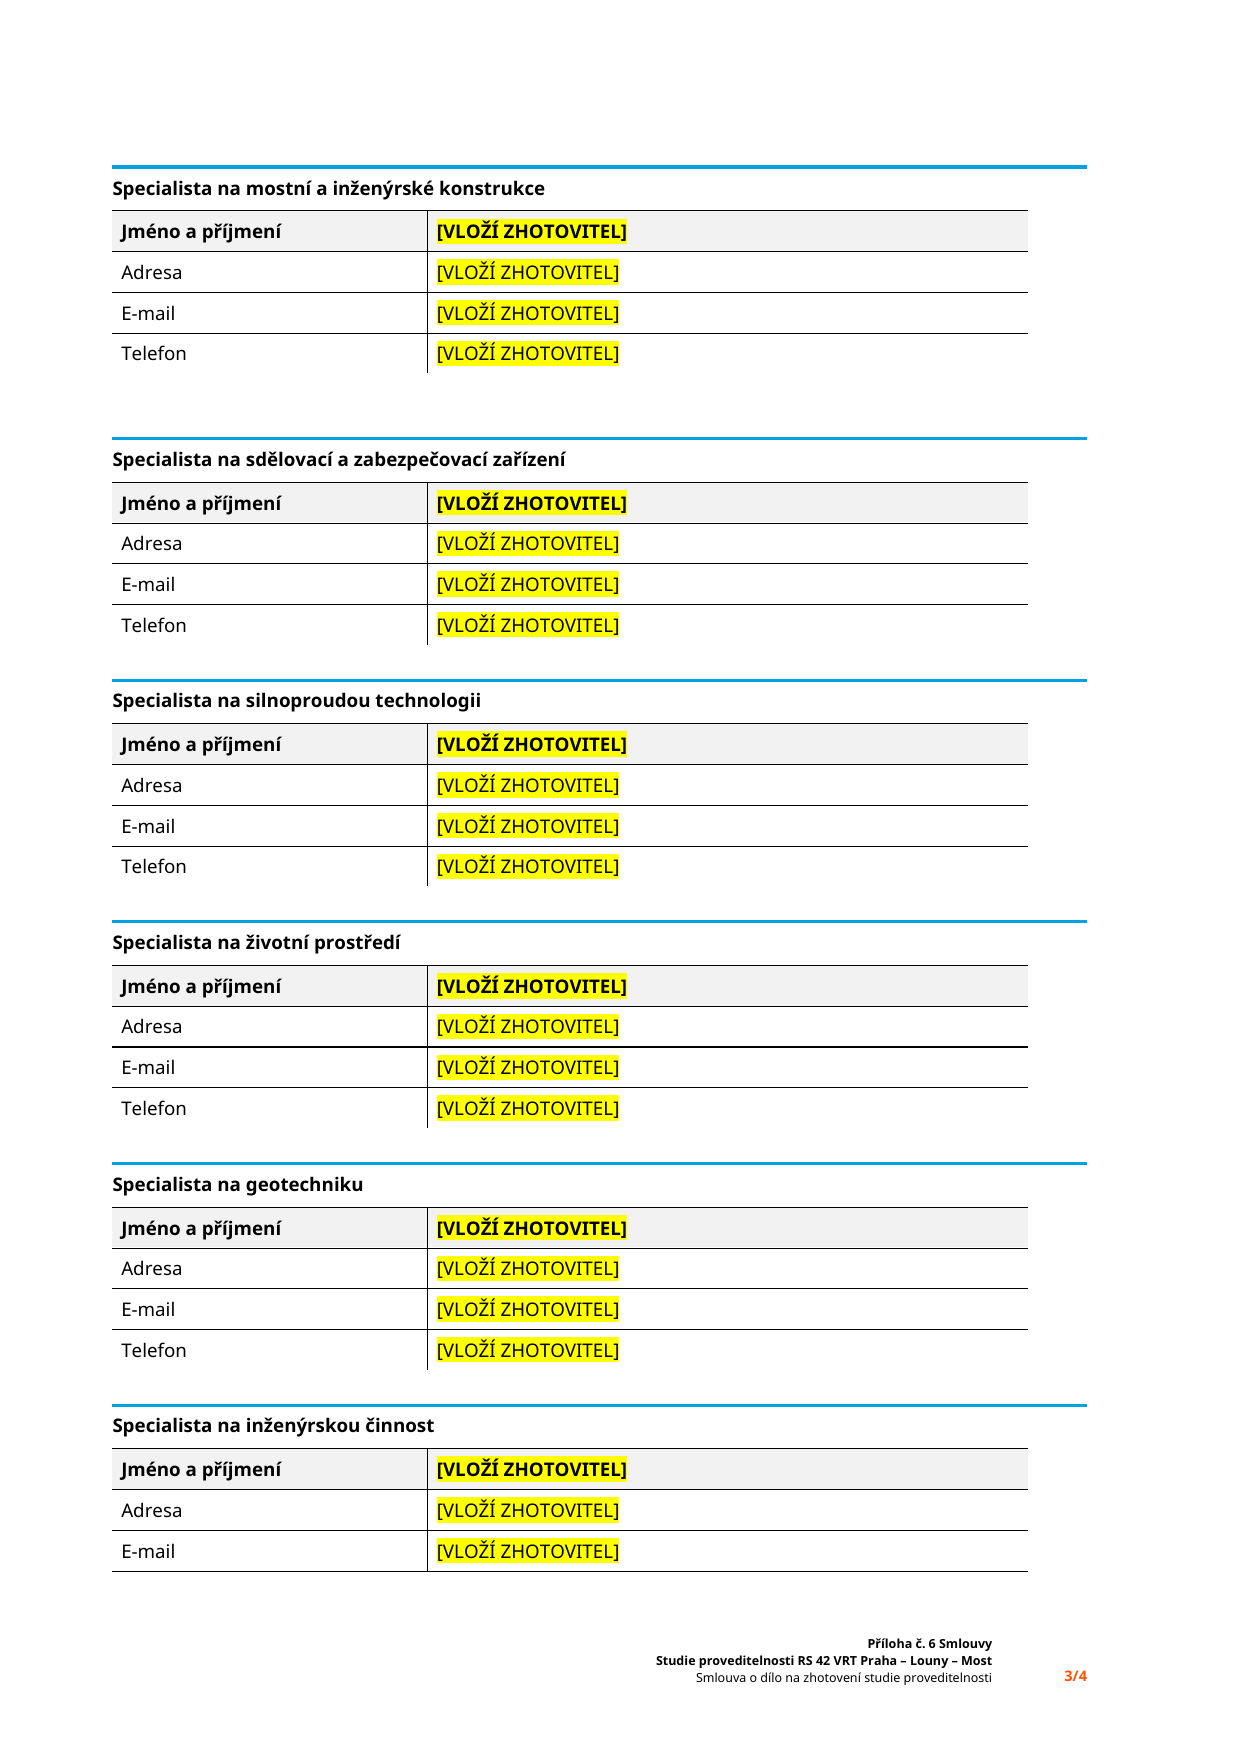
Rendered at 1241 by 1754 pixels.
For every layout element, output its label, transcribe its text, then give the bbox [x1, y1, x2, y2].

table_header [VLOŽÍ ZHOTOVITEL] [428, 483, 1028, 522]
table_cell [VLOŽÍ ZHOTOVITEL] [428, 1088, 1028, 1128]
table_header Jméno a příjmení [112, 724, 427, 764]
text Specialista na mostní a inženýrské konstrukce [112, 169, 1087, 200]
table_cell [VLOŽÍ ZHOTOVITEL] [428, 524, 1028, 563]
table_cell [VLOŽÍ ZHOTOVITEL] [428, 1048, 1028, 1087]
text Specialista na životní prostředí [112, 923, 1087, 955]
table_cell Adresa [112, 524, 427, 563]
table_cell [VLOŽÍ ZHOTOVITEL] [428, 293, 1028, 332]
text Specialista na sdělovací a zabezpečovací zařízení [112, 440, 1087, 472]
table_cell Adresa [112, 765, 427, 805]
table_cell Adresa [112, 252, 427, 292]
table_header Jméno a příjmení [112, 483, 427, 522]
table_cell [VLOŽÍ ZHOTOVITEL] [428, 1531, 1028, 1571]
table_header [VLOŽÍ ZHOTOVITEL] [428, 1449, 1028, 1489]
table_header Jméno a příjmení [112, 966, 427, 1006]
table_cell E-mail [112, 1048, 427, 1087]
text Specialista na silnoproudou technologii [112, 682, 1087, 713]
table_header Jméno a příjmení [112, 1208, 427, 1247]
table_header [VLOŽÍ ZHOTOVITEL] [428, 966, 1028, 1006]
text Specialista na geotechniku [112, 1165, 1087, 1197]
table_cell [VLOŽÍ ZHOTOVITEL] [428, 847, 1028, 886]
table_cell [VLOŽÍ ZHOTOVITEL] [428, 1007, 1028, 1046]
table_cell Telefon [112, 1330, 427, 1369]
table_cell [VLOŽÍ ZHOTOVITEL] [428, 1490, 1028, 1530]
table_header [VLOŽÍ ZHOTOVITEL] [428, 1208, 1028, 1247]
table_cell E-mail [112, 564, 427, 604]
table_cell E-mail [112, 1531, 427, 1571]
table_cell [VLOŽÍ ZHOTOVITEL] [428, 564, 1028, 604]
table_cell Adresa [112, 1490, 427, 1530]
table_cell [VLOŽÍ ZHOTOVITEL] [428, 1289, 1028, 1329]
table_cell Telefon [112, 847, 427, 886]
table_cell [VLOŽÍ ZHOTOVITEL] [428, 334, 1028, 373]
table_cell [VLOŽÍ ZHOTOVITEL] [428, 605, 1028, 644]
table_cell E-mail [112, 293, 427, 332]
table_cell Telefon [112, 334, 427, 373]
table_cell Adresa [112, 1249, 427, 1288]
table_cell [VLOŽÍ ZHOTOVITEL] [428, 1249, 1028, 1288]
table_cell Telefon [112, 1088, 427, 1128]
table_cell Telefon [112, 605, 427, 644]
table_header [VLOŽÍ ZHOTOVITEL] [428, 211, 1028, 251]
table_header Jméno a příjmení [112, 211, 427, 251]
table_cell [VLOŽÍ ZHOTOVITEL] [428, 806, 1028, 846]
table_cell [VLOŽÍ ZHOTOVITEL] [428, 1330, 1028, 1369]
table_cell E-mail [112, 806, 427, 846]
table_cell E-mail [112, 1289, 427, 1329]
table_header Jméno a příjmení [112, 1449, 427, 1489]
table_cell [VLOŽÍ ZHOTOVITEL] [428, 765, 1028, 805]
text Specialista na inženýrskou činnost [112, 1407, 1087, 1438]
table_header [VLOŽÍ ZHOTOVITEL] [428, 724, 1028, 764]
table_cell [VLOŽÍ ZHOTOVITEL] [428, 252, 1028, 292]
table_cell Adresa [112, 1007, 427, 1046]
